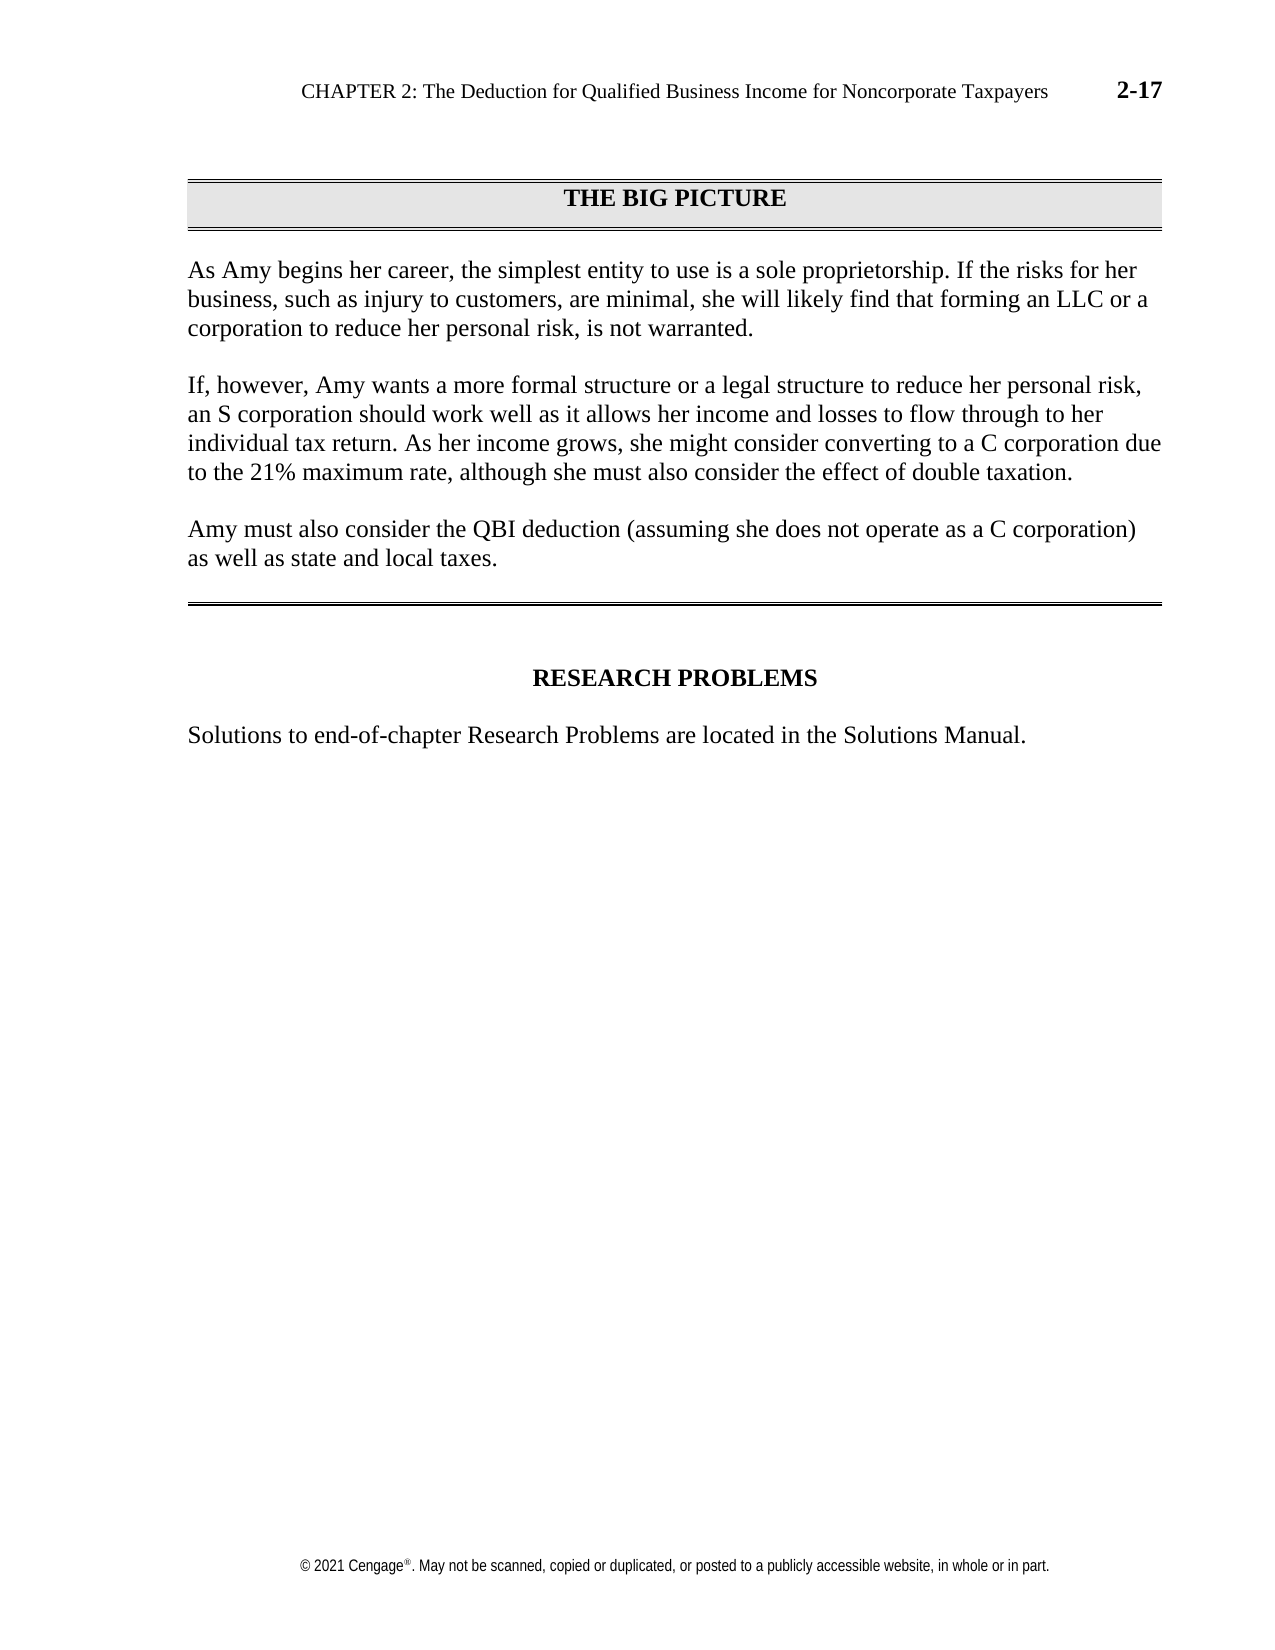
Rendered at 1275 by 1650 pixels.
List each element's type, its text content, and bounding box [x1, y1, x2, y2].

text Solutions to end-of-chapter Research Problems are located in the Solutions Manual. [187, 721, 1162, 749]
text If, however, Amy wants a more formal structure or a legal structure to reduce her personal risk, an S corporation should work well as it allows her income and losses to flow through to her individual tax return. As her income grows, she might consider converting to a C corporation due to the 21% maximum rate, although she must also consider the effect of double taxation. [187, 370, 1162, 485]
text As Amy begins her career, the simplest entity to use is a sole proprietorship. If the risks for her business, such as injury to customers, are minimal, she will likely find that forming an LLC or a corporation to reduce her personal risk, is not warranted. [187, 255, 1162, 342]
text Amy must also consider the QBI deduction (assuming she does not operate as a C corporation) as well as state and local taxes. [187, 514, 1162, 572]
text Research Problems [187, 663, 1162, 692]
subtitle THE BIG PICTURE [187, 183, 1162, 231]
